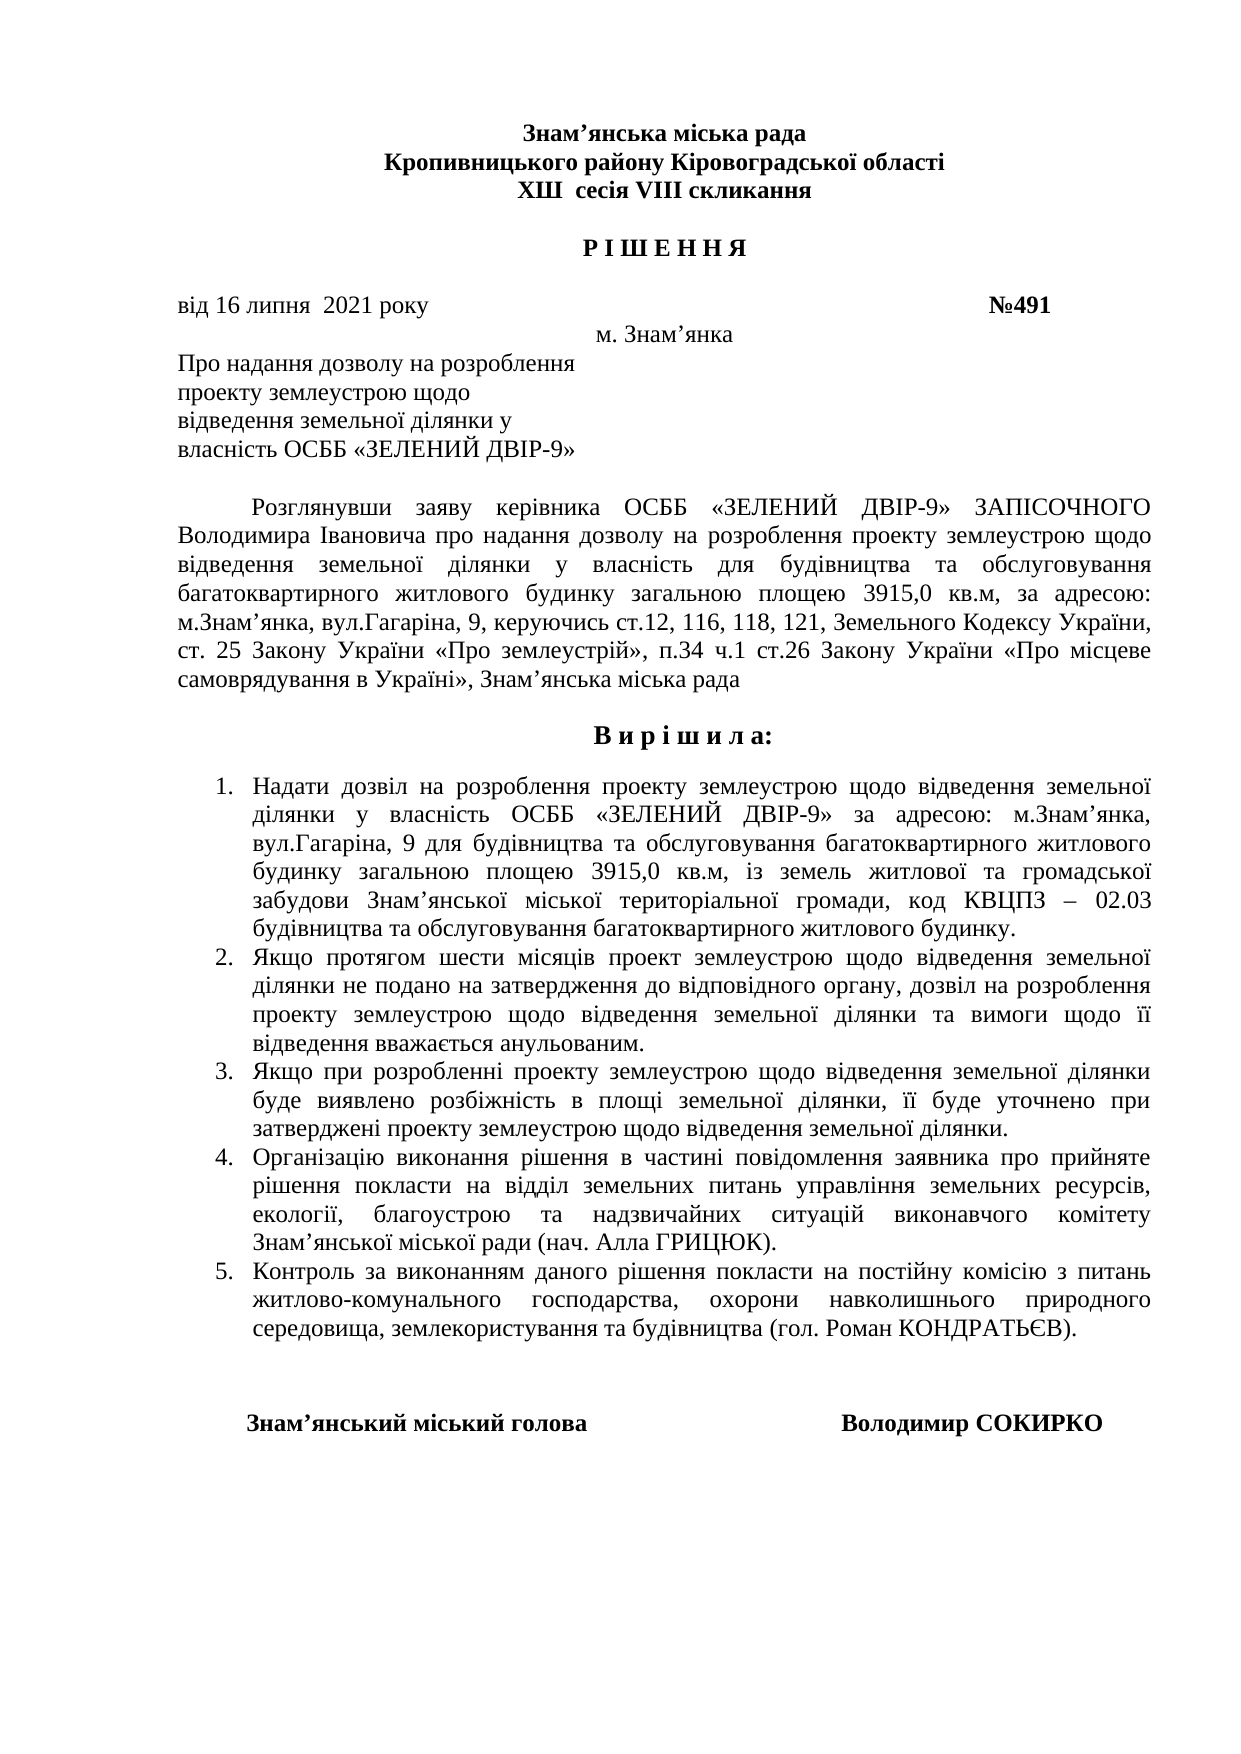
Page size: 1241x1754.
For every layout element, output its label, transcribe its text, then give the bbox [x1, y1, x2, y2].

text Р І Ш Е Н Н Я [177, 233, 1152, 262]
list Надати дозвіл на розроблення проекту землеустрою щодо відведення земельної ділянки у власність ОСББ «ЗЕЛЕНИЙ ДВІР-9» за адресою: м.Знам’янка, вул.Гагаріна, 9 для будівництва та обслуговування багатоквартирного житлового будинку загальною площею 3915,0 кв.м, із земель житлової та громадської забудови Знам’янської міської територіальної громади, код КВЦПЗ – 02.03 будівництва та обслуговування багатоквартирного житлового будинку. [215, 771, 1152, 942]
list Контроль за виконанням даного рішення покласти на постійну комісію з питань житлово-комунального господарства, охорони навколишнього природного середовища, землекористування та будівництва (гол. Роман КОНДРАТЬЄВ). [215, 1256, 1152, 1342]
text від 16 липня 2021 року №491 [177, 291, 1152, 319]
text м. Знам’янка [177, 319, 1152, 348]
text Розглянувши заяву керівника ОСББ «ЗЕЛЕНИЙ ДВІР-9» ЗАПІСОЧНОГО Володимира Івановича про надання дозволу на розроблення проекту землеустрою щодо відведення земельної ділянки у власність для будівництва та обслуговування багатоквартирного житлового будинку загальною площею 3915,0 кв.м, за адресою: м.Знам’янка, вул.Гагаріна, 9, керуючись ст.12, 116, 118, 121, Земельного Кодексу України, ст. 25 Закону України «Про землеустрій», п.34 ч.1 ст.26 Закону України «Про мiсцеве самоврядування в Українi», Знам’янська мiська рада [177, 492, 1152, 693]
text Про надання дозволу на розроблення проекту землеустрою щодо відведення земельної ділянки у власність ОСББ «ЗЕЛЕНИЙ ДВІР-9» [177, 348, 590, 463]
list Якщо при розробленні проекту землеустрою щодо відведення земельної ділянки буде виявлено розбіжність в площі земельної ділянки, її буде уточнено при затверджені проекту землеустрою щодо відведення земельної ділянки. [215, 1057, 1152, 1142]
list Якщо протягом шести місяців проект землеустрою щодо відведення земельної ділянки не подано на затвердження до відповідного органу, дозвіл на розроблення проекту землеустрою щодо відведення земельної ділянки та вимоги щодо її відведення вважається анульованим. [215, 942, 1152, 1057]
list Організацію виконання рішення в частині повідомлення заявника про прийняте рішення покласти на відділ земельних питань управління земельних ресурсів, екології, благоустрою та надзвичайних ситуацій виконавчого комітету Знам’янської міської ради (нач. Алла ГРИЦЮК). [215, 1142, 1152, 1256]
text Кропивницького району Кіровоградської області [177, 147, 1152, 176]
text XШ сесія VIIІ скликання [177, 176, 1152, 204]
text Знам’янський міський голова Володимир СОКИРКО [177, 1408, 1152, 1437]
text Знам’янська міська рада [177, 118, 1152, 147]
text В и р і ш и л а: [215, 722, 1152, 750]
